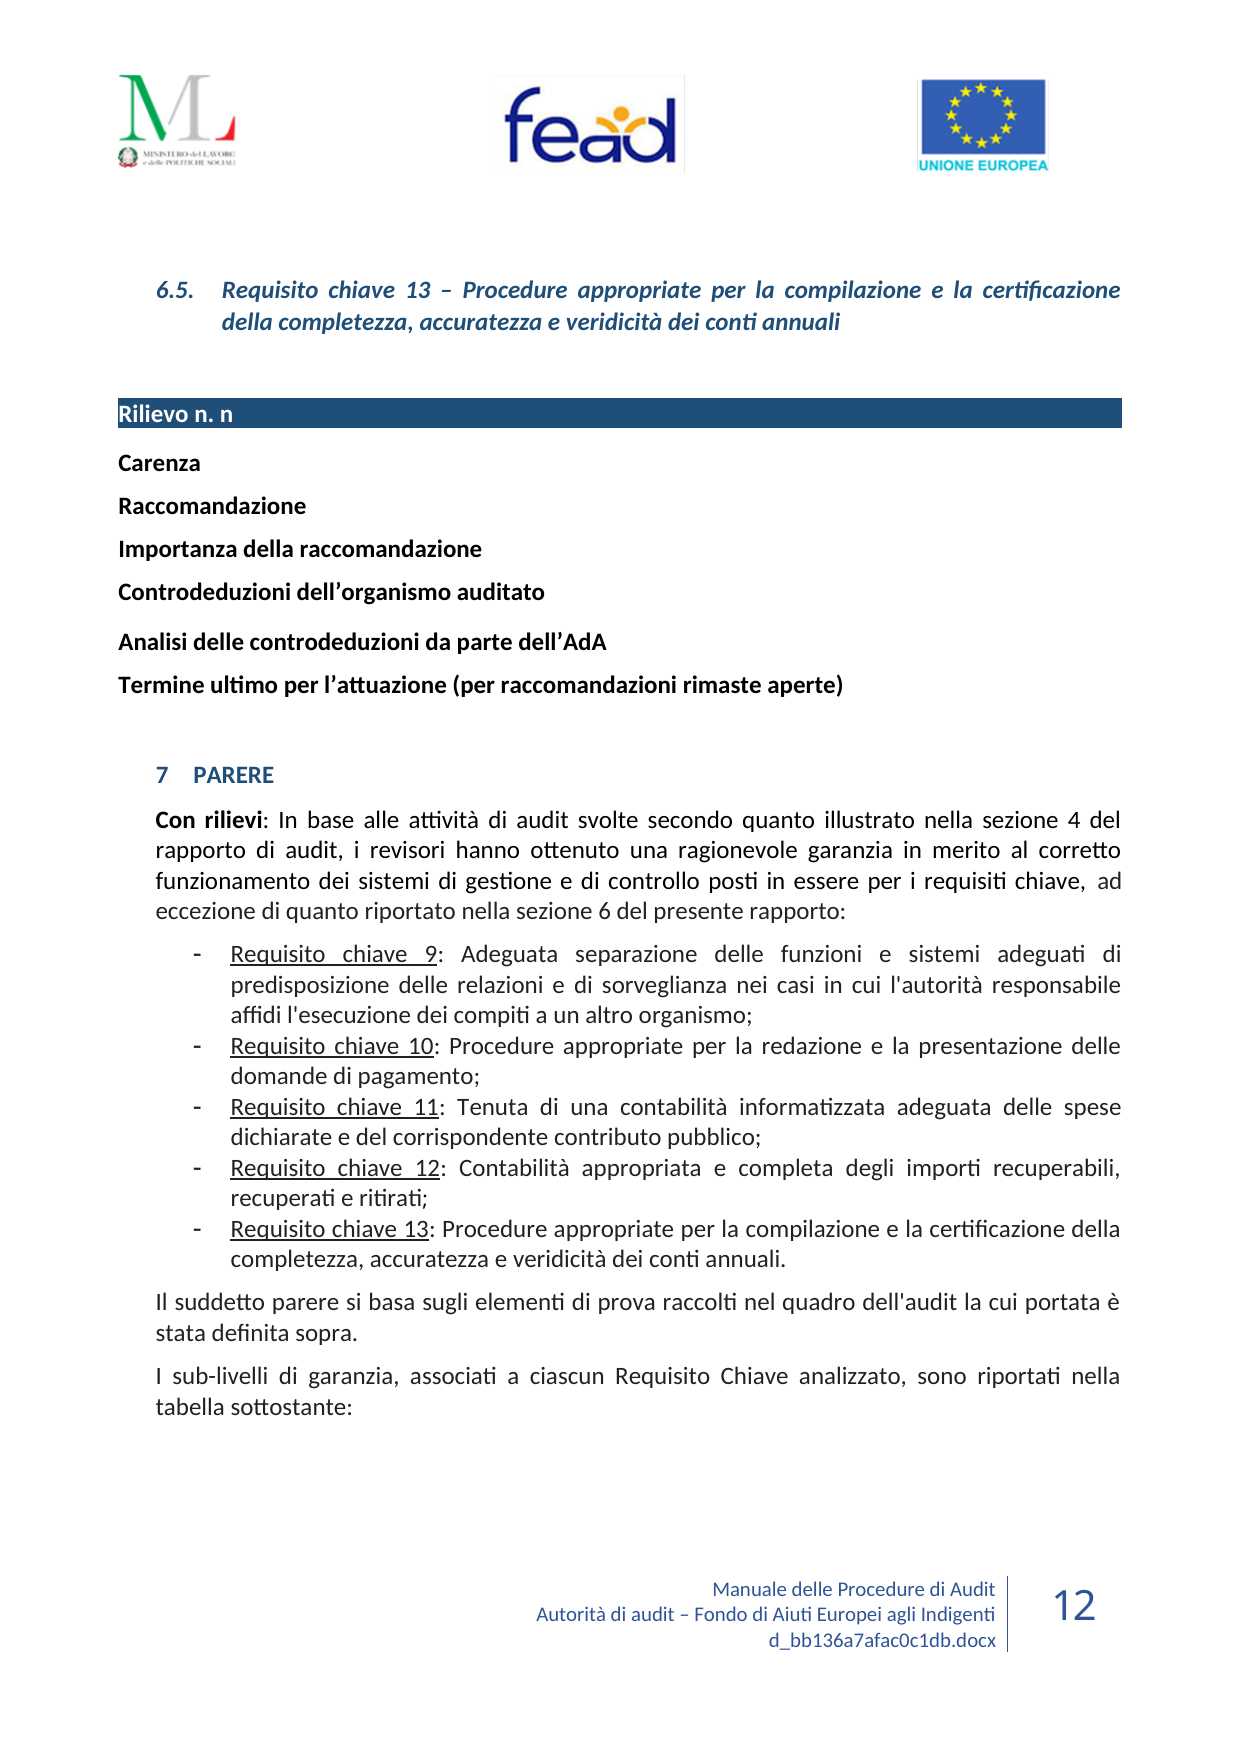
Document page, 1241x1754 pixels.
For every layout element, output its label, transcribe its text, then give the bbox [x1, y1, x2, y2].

subtitle Requisito chiave 13 – Procedure appropriate per la compilazione e la certificazione della completezza, accuratezza e veridicità dei conti annuali [156, 274, 1122, 337]
text Rilievo n. n [118, 398, 1122, 428]
text Importanza della raccomandazione [118, 533, 1122, 564]
text Il suddetto parere si basa sugli elementi di prova raccolti nel quadro dell'audit la cui portata è stata definita sopra. [155, 1287, 1122, 1348]
list Requisito chiave 13: Procedure appropriate per la compilazione e la certificazione della completezza, accuratezza e veridicità dei conti annuali. [193, 1213, 1122, 1274]
list Requisito chiave 10: Procedure appropriate per la redazione e la presentazione delle domande di pagamento; [193, 1030, 1122, 1091]
list Requisito chiave 12: Contabilità appropriata e completa degli importi recuperabili, recuperati e ritirati; [193, 1152, 1122, 1213]
text Raccomandazione [118, 490, 1122, 521]
text Controdeduzioni dell’organismo auditato [118, 576, 1122, 607]
text Carenza [118, 447, 1122, 478]
picture [118, 73, 1156, 175]
text Termine ultimo per l’attuazione (per raccomandazioni rimaste aperte) [118, 669, 1122, 699]
list Requisito chiave 11: Tenuta di una contabilità informatizzata adeguata delle spese dichiarate e del corrispondente contributo pubblico; [193, 1091, 1122, 1152]
text Con rilievi: In base alle attività di audit svolte secondo quanto illustrato nella sezione 4 del rapporto di audit, i revisori hanno ottenuto una ragionevole garanzia in merito al corretto funzionamento dei sistemi di gestione e di controllo posti in essere per i requisiti chiave, ad eccezione di quanto riportato nella sezione 6 del presente rapporto: [155, 804, 1122, 926]
text I sub-livelli di garanzia, associati a ciascun Requisito Chiave analizzato, sono riportati nella tabella sottostante: [155, 1360, 1122, 1421]
subtitle PARERE [156, 759, 1122, 789]
list Requisito chiave 9: Adeguata separazione delle funzioni e sistemi adeguati di predisposizione delle relazioni e di sorveglianza nei casi in cui l'autorità responsabile affidi l'esecuzione dei compiti a un altro organismo; [193, 938, 1122, 1030]
text Analisi delle controdeduzioni da parte dell’AdA [118, 626, 1122, 657]
